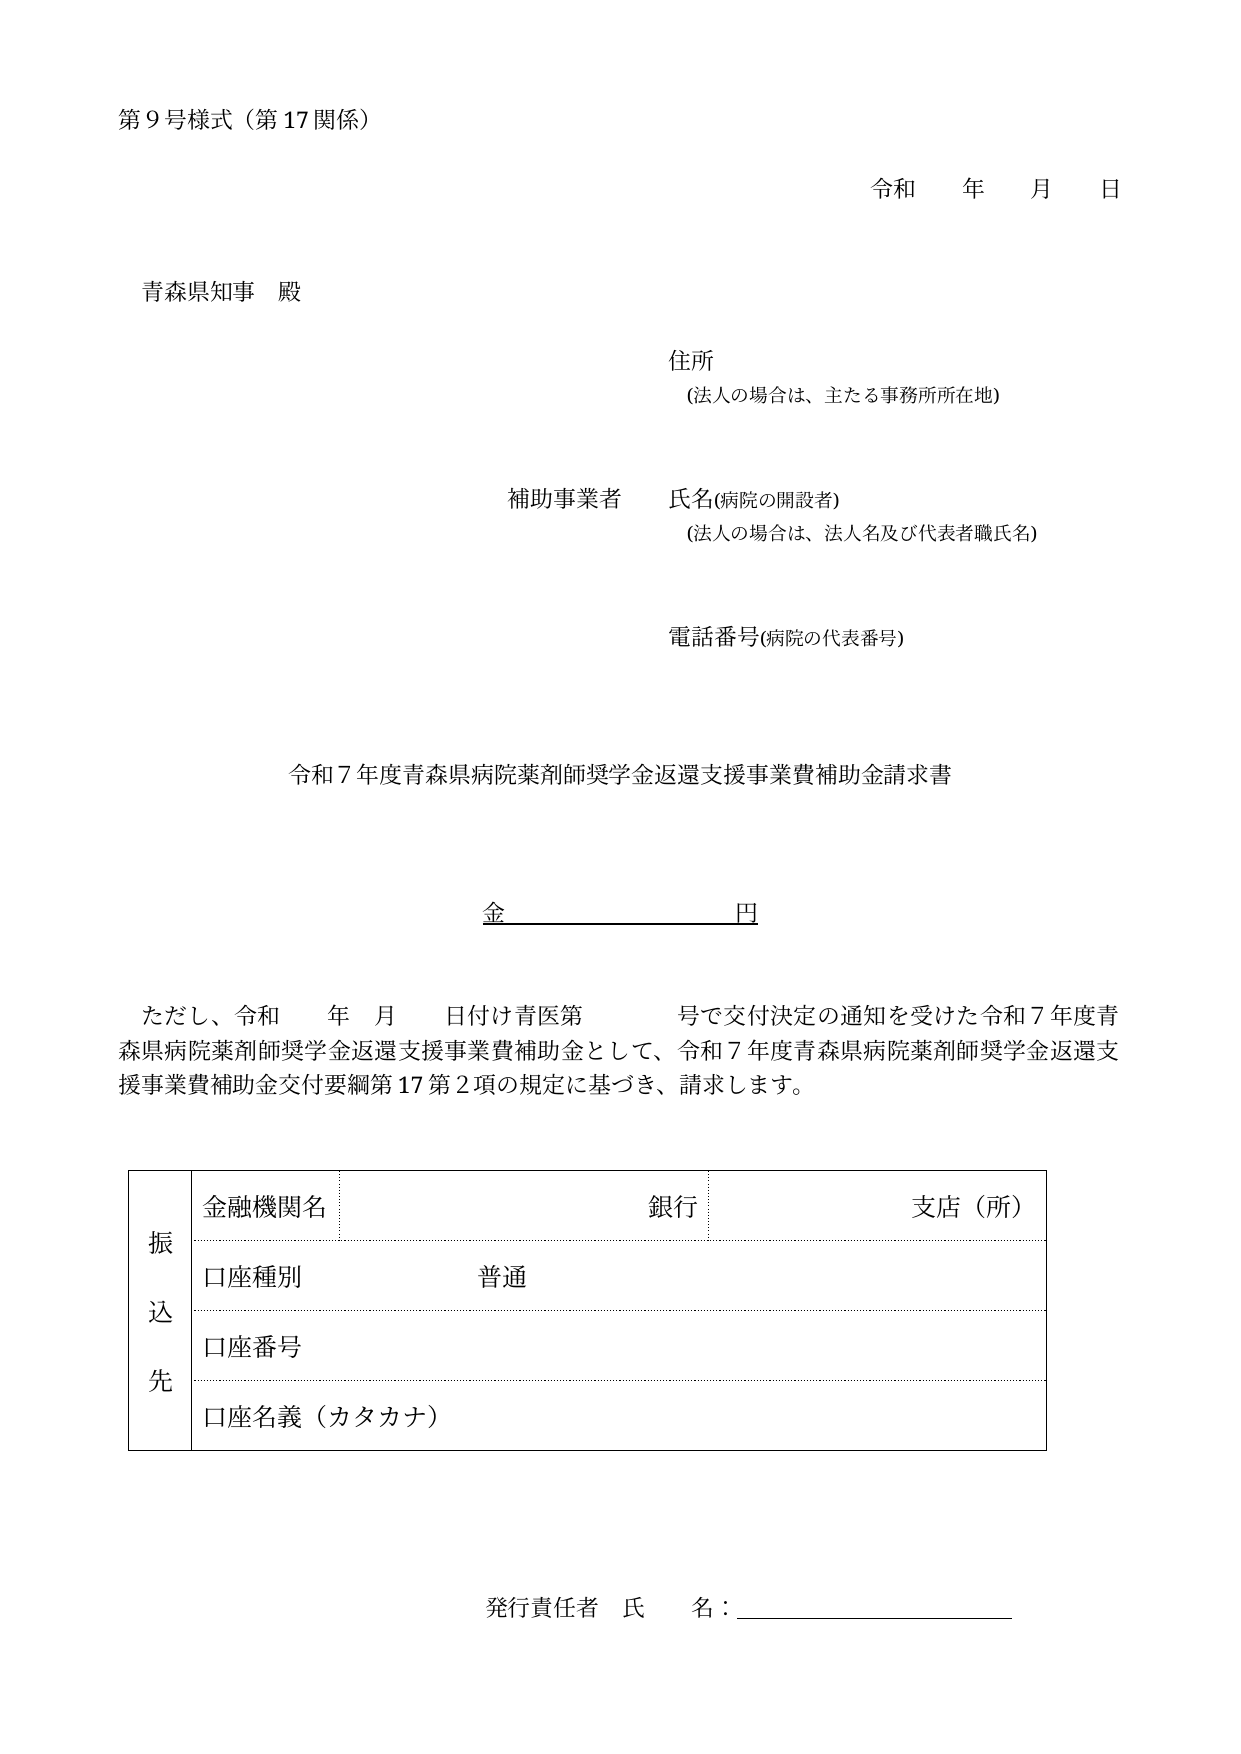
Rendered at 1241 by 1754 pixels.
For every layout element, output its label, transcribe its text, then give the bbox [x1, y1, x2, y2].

text 金 円 [118, 894, 1122, 929]
text 青森県知事 殿 [118, 273, 1122, 308]
text (法人の場合は、主たる事務所所在地) [118, 377, 1122, 411]
text 補助事業者 氏名(病院の開設者) [118, 480, 1122, 515]
table_cell 口座番号 [192, 1310, 1046, 1380]
text 第９号様式（第17関係） [118, 101, 1122, 136]
text (法人の場合は、法人名及び代表者職氏名) [118, 515, 1122, 549]
table_header 支店（所） [709, 1171, 1046, 1240]
text 発行責任者 氏 名： [118, 1589, 1122, 1623]
text 令和７年度青森県病院薬剤師奨学金返還支援事業費補助金請求書 [118, 756, 1122, 791]
table_header 金融機関名 [192, 1171, 340, 1240]
text 令和 年 月 日 [118, 170, 1122, 204]
text 電話番号(病院の代表番号) [118, 618, 1122, 653]
table_header 振込先 [129, 1171, 191, 1450]
text 住所 [118, 342, 1122, 377]
table_header 銀行 [340, 1171, 709, 1240]
table_cell 口座名義（カタカナ） [192, 1380, 1046, 1450]
table_cell 口座種別 普通 [192, 1240, 1046, 1310]
text ただし、令和 年 月 日付け青医第 号で交付決定の通知を受けた令和７年度青森県病院薬剤師奨学金返還支援事業費補助金として、令和７年度青森県病院薬剤師奨学金返還支援事業費補助金交付要綱第17第２項の規定に基づき、請求します。 [118, 998, 1122, 1101]
